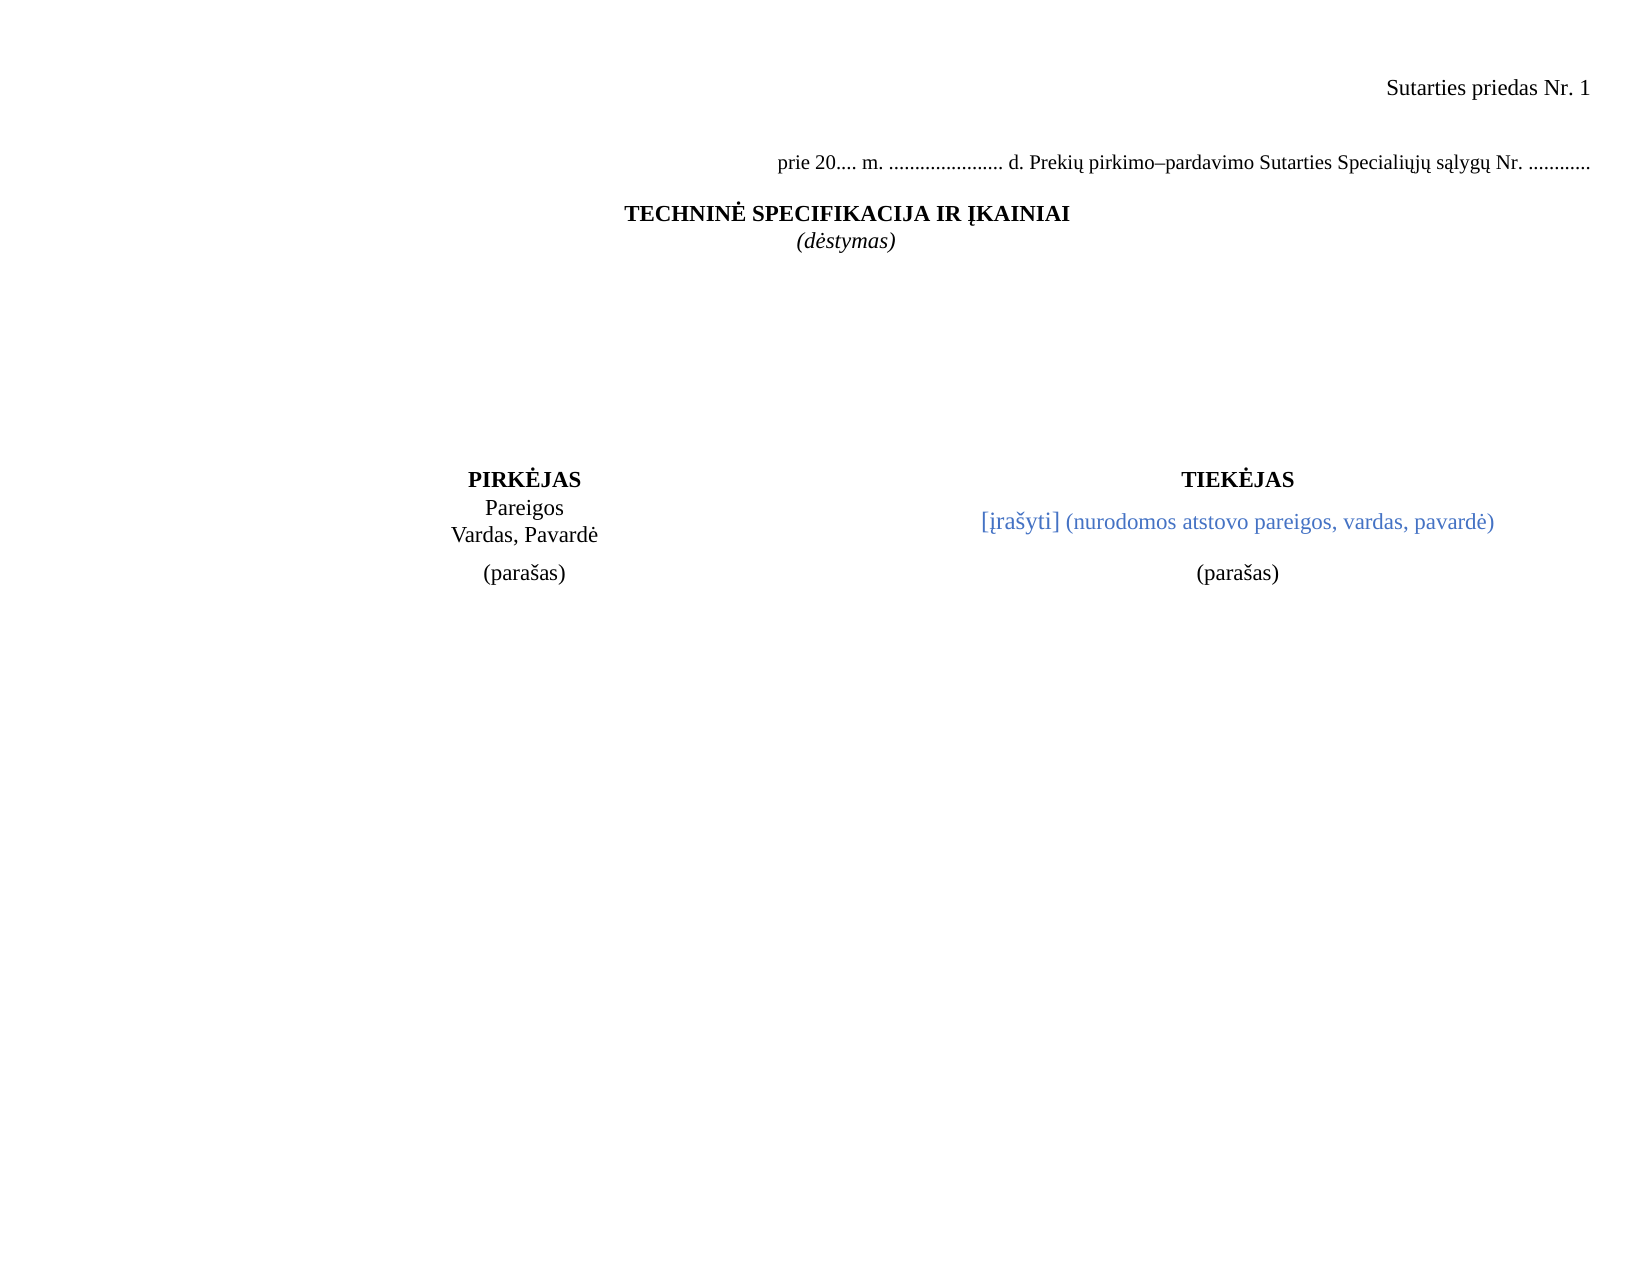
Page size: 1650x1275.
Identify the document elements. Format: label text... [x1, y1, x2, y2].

text (dėstymas) [103, 227, 1591, 253]
table_cell Pareigos Vardas, Pavardė [147, 494, 902, 547]
text TECHNINĖ SPECIFIKACIJA IR ĮKAINIAI [103, 200, 1591, 227]
table_header TIEKĖJAS [902, 466, 1574, 494]
table_cell (parašas) [902, 547, 1574, 619]
text prie 20.... m. ...................... d. Prekių pirkimo–pardavimo Sutarties Specialiųjų sąlygų Nr. ............ [103, 150, 1591, 174]
table_header PIRKĖJAS [147, 466, 902, 494]
table_cell [įrašyti] (nurodomos atstovo pareigos, vardas, pavardė) [902, 494, 1574, 547]
table_cell (parašas) [147, 547, 902, 619]
